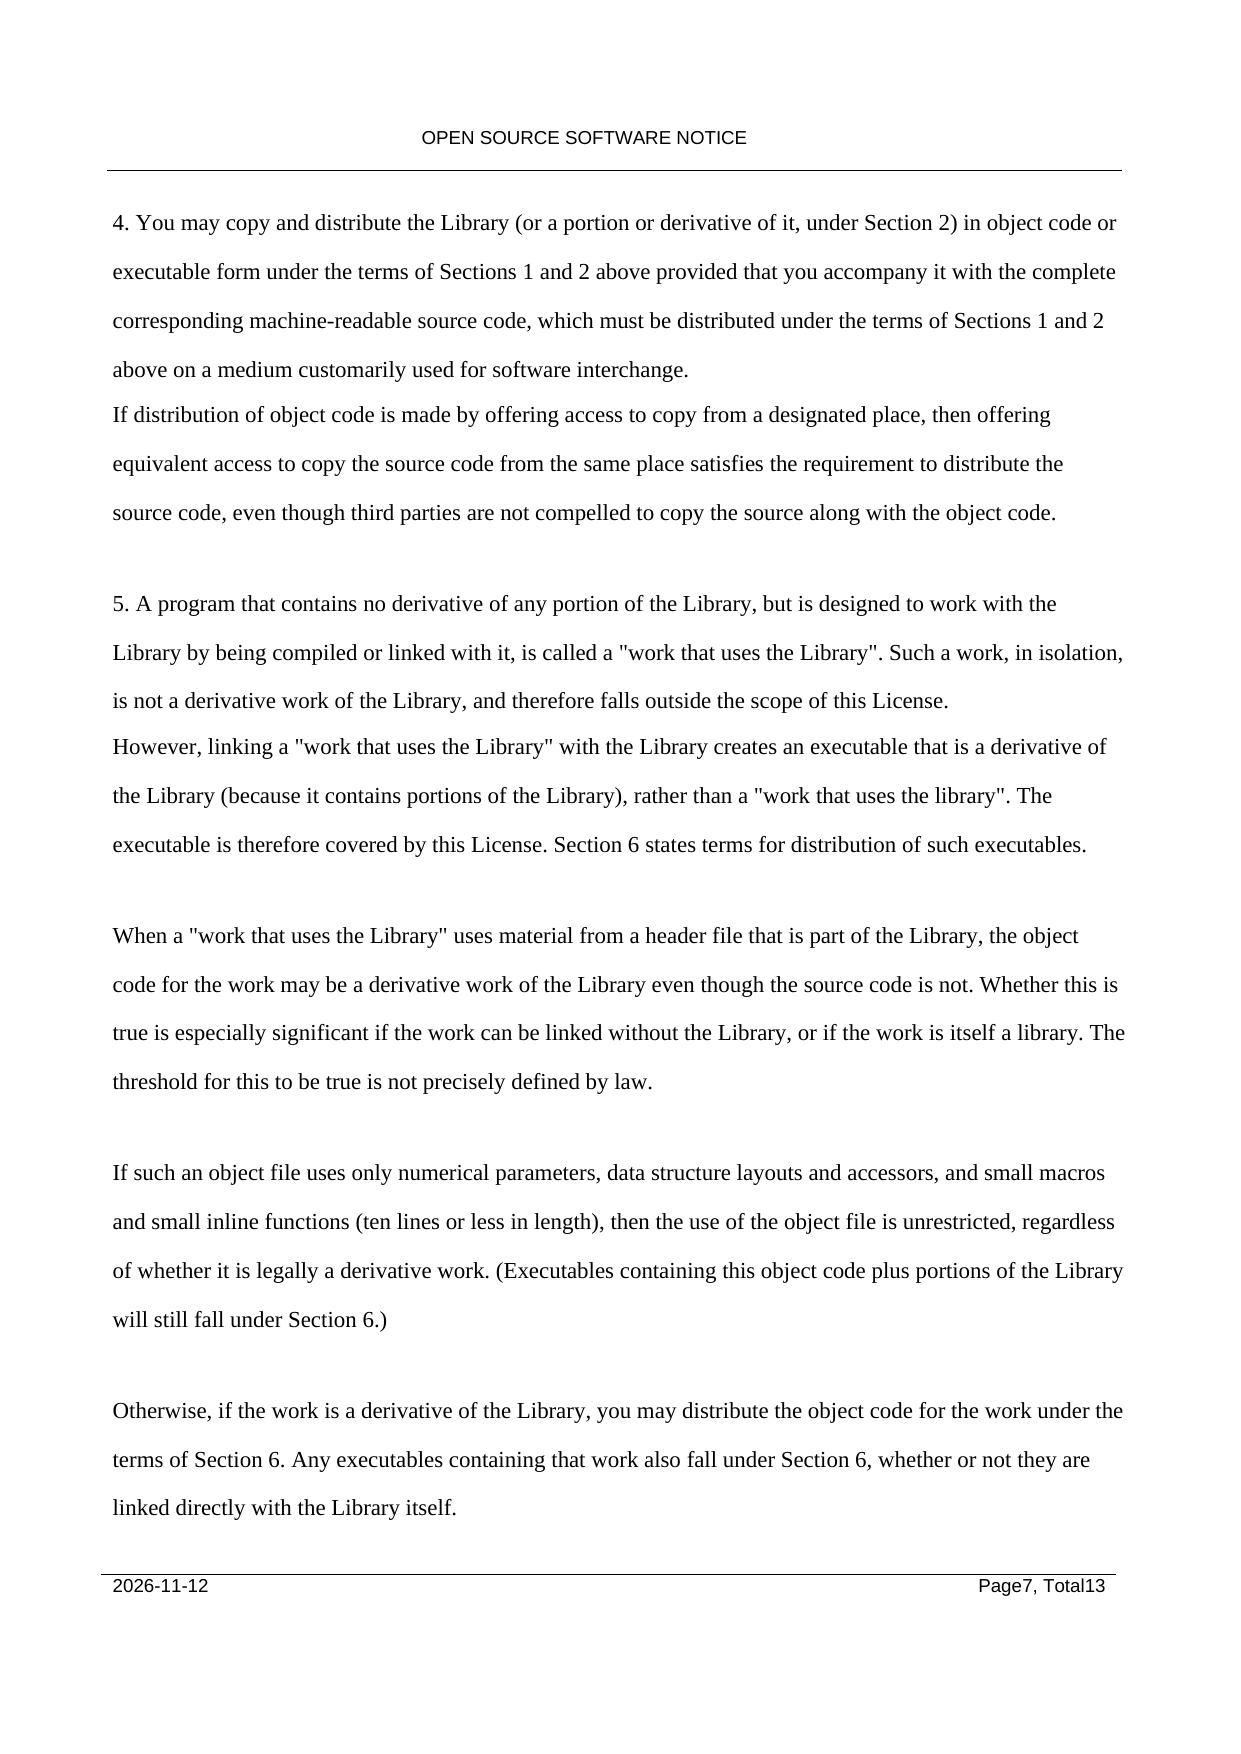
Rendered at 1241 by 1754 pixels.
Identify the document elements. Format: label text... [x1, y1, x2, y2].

text If distribution of object code is made by offering access to copy from a designated place, then offering equivalent access to copy the source code from the same place satisfies the requirement to distribute the source code, even though third parties are not compelled to copy the source along with the object code. [112, 398, 1128, 528]
text 5. A program that contains no derivative of any portion of the Library, but is designed to work with the Library by being compiled or linked with it, is called a "work that uses the Library". Such a work, in isolation, is not a derivative work of the Library, and therefore falls outside the scope of this License. [112, 587, 1128, 717]
text However, linking a "work that uses the Library" with the Library creates an executable that is a derivative of the Library (because it contains portions of the Library), rather than a "work that uses the library". The executable is therefore covered by this License. Section 6 states terms for distribution of such executables. [112, 730, 1128, 860]
text 4. You may copy and distribute the Library (or a portion or derivative of it, under Section 2) in object code or executable form under the terms of Sections 1 and 2 above provided that you accompany it with the complete corresponding machine-readable source code, which must be distributed under the terms of Sections 1 and 2 above on a medium customarily used for software interchange. [112, 206, 1128, 385]
text If such an object file uses only numerical parameters, data structure layouts and accessors, and small macros and small inline functions (ten lines or less in length), then the use of the object file is unrestricted, regardless of whether it is legally a derivative work. (Executables containing this object code plus portions of the Library will still fall under Section 6.) [112, 1156, 1128, 1335]
text Otherwise, if the work is a derivative of the Library, you may distribute the object code for the work under the terms of Section 6. Any executables containing that work also fall under Section 6, whether or not they are linked directly with the Library itself. [112, 1394, 1128, 1524]
text When a "work that uses the Library" uses material from a header file that is part of the Library, the object code for the work may be a derivative work of the Library even though the source code is not. Whether this is true is especially significant if the work can be linked without the Library, or if the work is itself a library. The threshold for this to be true is not precisely defined by law. [112, 919, 1128, 1098]
